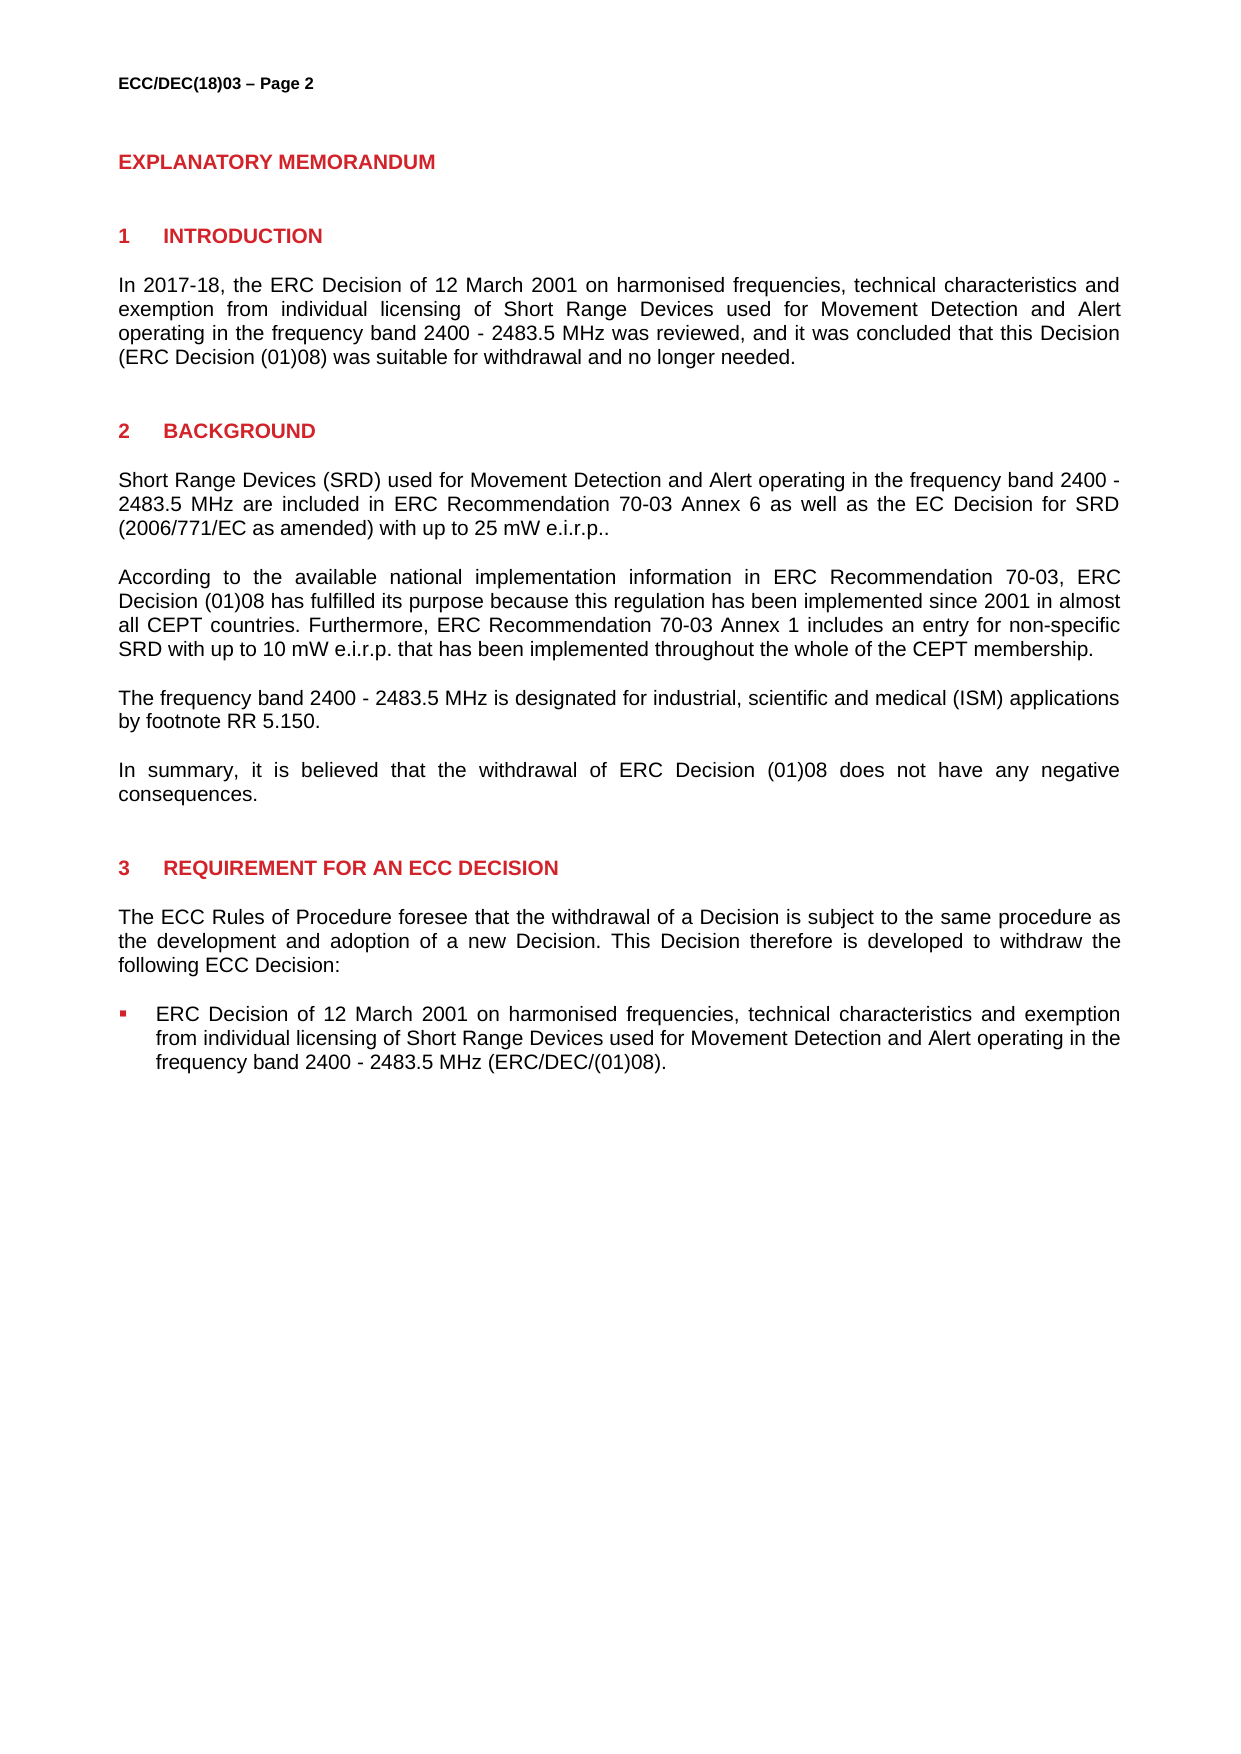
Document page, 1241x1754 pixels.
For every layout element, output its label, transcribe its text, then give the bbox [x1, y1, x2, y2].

subtitle explanatory memorandum [118, 150, 1122, 174]
subtitle INTRODUCTION [118, 224, 1122, 248]
subtitle BACKGROUND [118, 419, 1122, 443]
text In summary, it is believed that the withdrawal of ERC Decision (01)08 does not have any negative consequences. [118, 758, 1122, 806]
text In 2017-18, the ERC Decision of 12 March 2001 on harmonised frequencies, technical characteristics and exemption from individual licensing of Short Range Devices used for Movement Detection and Alert operating in the frequency band 2400 - 2483.5 MHz was reviewed, and it was concluded that this Decision (ERC Decision (01)08) was suitable for withdrawal and no longer needed. [118, 273, 1122, 369]
text ERC Decision of 12 March 2001 on harmonised frequencies, technical characteristics and exemption from individual licensing of Short Range Devices used for Movement Detection and Alert operating in the frequency band 2400 - 2483.5 MHz (ERC/DEC/(01)08). [118, 1002, 1122, 1074]
text Short Range Devices (SRD) used for Movement Detection and Alert operating in the frequency band 2400 - 2483.5 MHz are included in ERC Recommendation 70-03 Annex 6 as well as the EC Decision for SRD (2006/771/EC as amended) with up to 25 mW e.i.r.p.. [118, 468, 1122, 539]
subtitle REQUIREMENT FOR AN ECC DECISION [118, 856, 1122, 880]
text The frequency band 2400 - 2483.5 MHz is designated for industrial, scientific and medical (ISM) applications by footnote RR 5.150. [118, 685, 1122, 733]
text The ECC Rules of Procedure foresee that the withdrawal of a Decision is subject to the same procedure as the development and adoption of a new Decision. This Decision therefore is developed to withdraw the following ECC Decision: [118, 905, 1122, 977]
text According to the available national implementation information in ERC Recommendation 70-03, ERC Decision (01)08 has fulfilled its purpose because this regulation has been implemented since 2001 in almost all CEPT countries. Furthermore, ERC Recommendation 70-03 Annex 1 includes an entry for non-specific SRD with up to 10 mW e.i.r.p. that has been implemented throughout the whole of the CEPT membership. [118, 564, 1122, 660]
